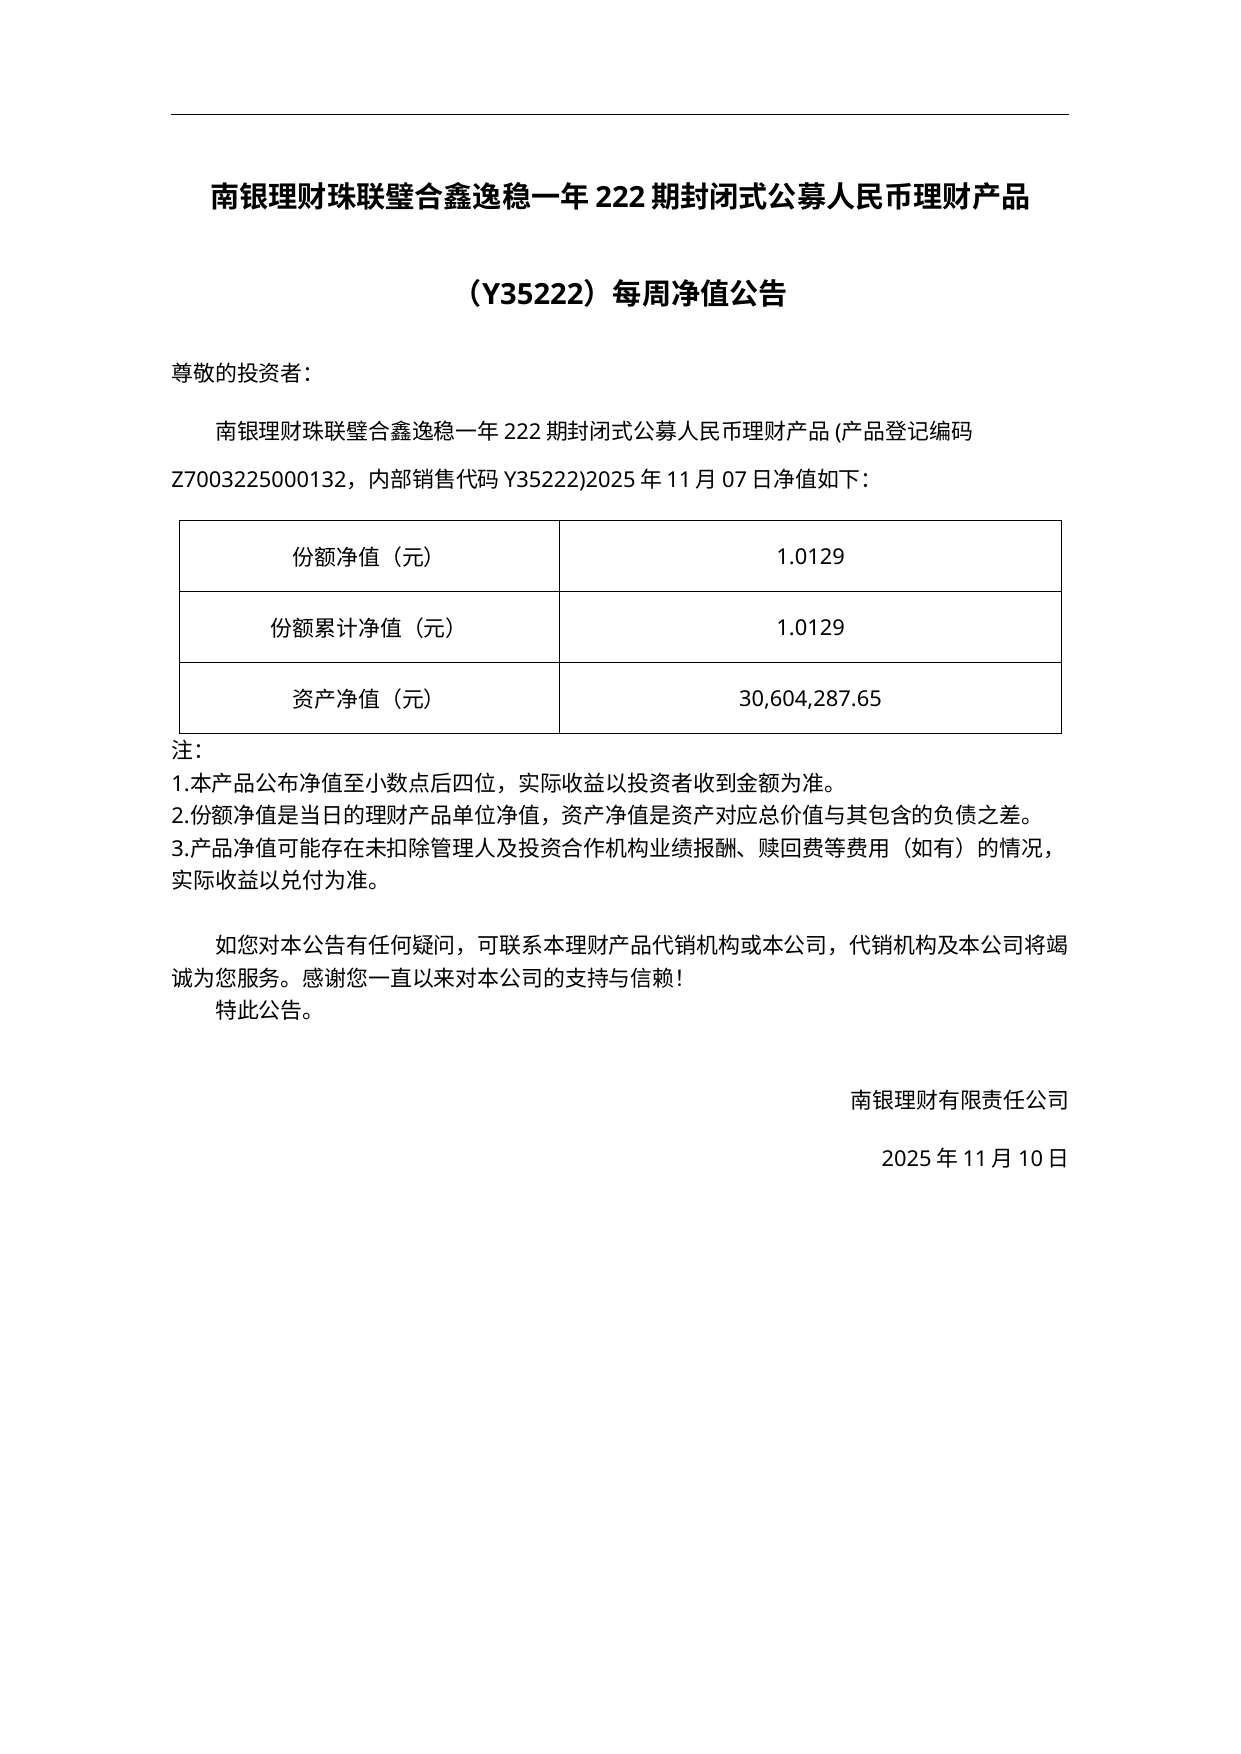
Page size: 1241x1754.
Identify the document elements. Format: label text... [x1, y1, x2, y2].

table_cell 份额累计净值（元） [180, 592, 559, 662]
text 3.产品净值可能存在未扣除管理人及投资合作机构业绩报酬、赎回费等费用（如有）的情况，实际收益以兑付为准。 [171, 830, 1069, 895]
text 注： [171, 733, 1069, 765]
text 南银理财珠联璧合鑫逸稳一年222期封闭式公募人民币理财产品 (产品登记编码Z7003225000132，内部销售代码Y35222)2025年11月07日净值如下： [171, 413, 1069, 494]
table_header 1.0129 [560, 521, 1061, 591]
text 2.份额净值是当日的理财产品单位净值，资产净值是资产对应总价值与其包含的负债之差。 [171, 798, 1069, 830]
table_cell 30,604,287.65 [560, 663, 1061, 733]
table_cell 资产净值（元） [180, 663, 559, 733]
table_header 份额净值（元） [180, 521, 559, 591]
text 特此公告。 [171, 993, 1069, 1025]
text 如您对本公告有任何疑问，可联系本理财产品代销机构或本公司，代销机构及本公司将竭诚为您服务。感谢您一直以来对本公司的支持与信赖！ [171, 928, 1069, 993]
text 南银理财有限责任公司 [171, 1082, 1069, 1115]
table_cell 1.0129 [560, 592, 1061, 662]
text 尊敬的投资者： [171, 355, 1069, 388]
text 南银理财珠联璧合鑫逸稳一年222期封闭式公募人民币理财产品（Y35222）每周净值公告 [171, 162, 1069, 324]
text 2025年11月10日 [171, 1140, 1069, 1173]
text 1.本产品公布净值至小数点后四位，实际收益以投资者收到金额为准。 [171, 765, 1069, 798]
